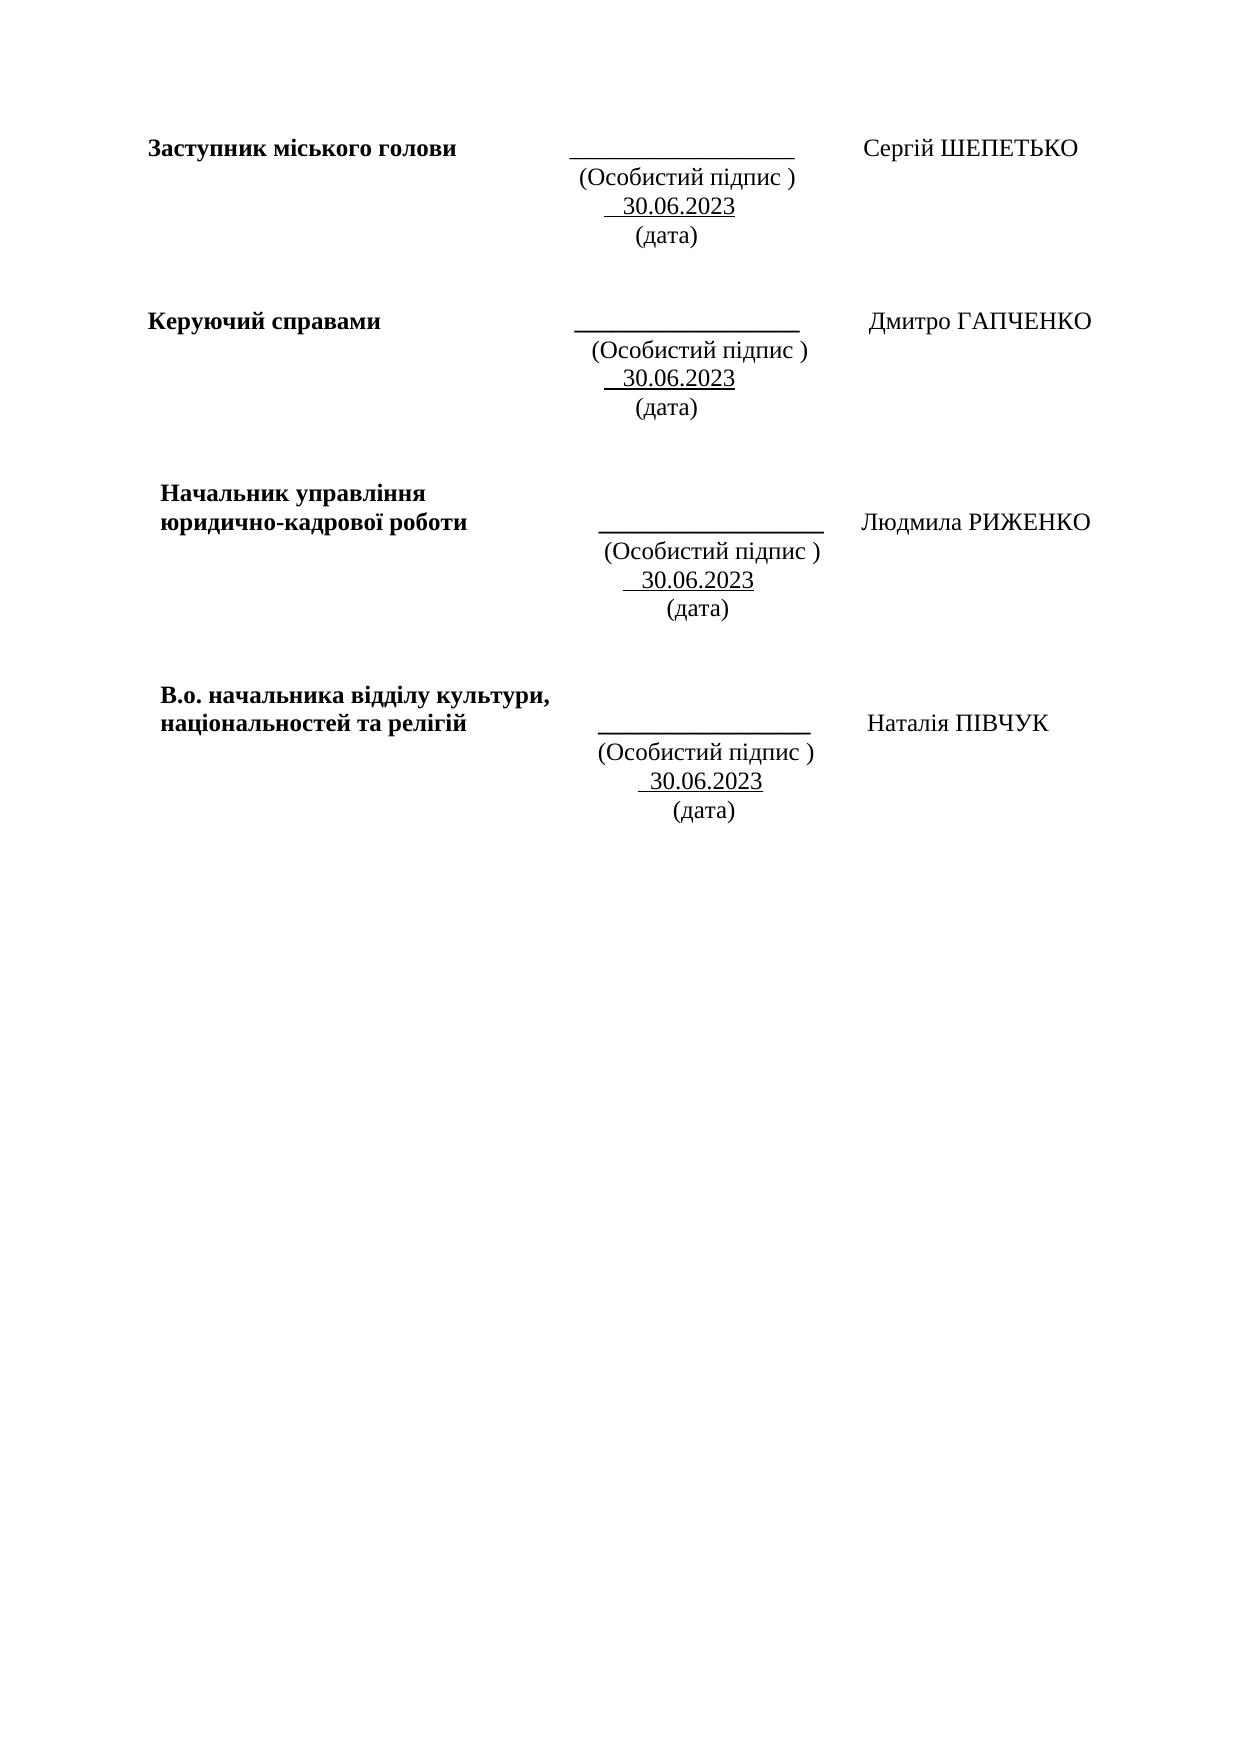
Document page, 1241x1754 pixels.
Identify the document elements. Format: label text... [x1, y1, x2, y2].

text (Особистий підпис ) [148, 335, 1152, 363]
text (Особистий підпис ) [148, 536, 1152, 565]
text 30.06.2023 [148, 191, 1152, 220]
text (Особистий підпис ) [148, 737, 1152, 766]
text В.о. начальника відділу культури, [148, 680, 1152, 708]
text (Особистий підпис ) [148, 162, 1152, 191]
text 30.06.2023 [148, 565, 1152, 593]
text юридично-кадрової роботи __________________ Людмила РИЖЕНКО [148, 507, 1152, 536]
text (дата) [148, 795, 1152, 823]
text (дата) [148, 220, 1152, 248]
text (дата) [148, 593, 1152, 622]
text 30.06.2023 [148, 363, 1152, 392]
text 30.06.2023 [148, 766, 1152, 795]
text Начальник управління [148, 478, 1152, 507]
text Заступник міського голови __________________ Сергій ШЕПЕТЬКО [148, 133, 1152, 162]
text Керуючий справами __________________ Дмитро ГАПЧЕНКО [148, 306, 1152, 335]
text національностей та релігій _________________ Наталія ПІВЧУК [148, 708, 1152, 737]
text (дата) [148, 392, 1152, 421]
